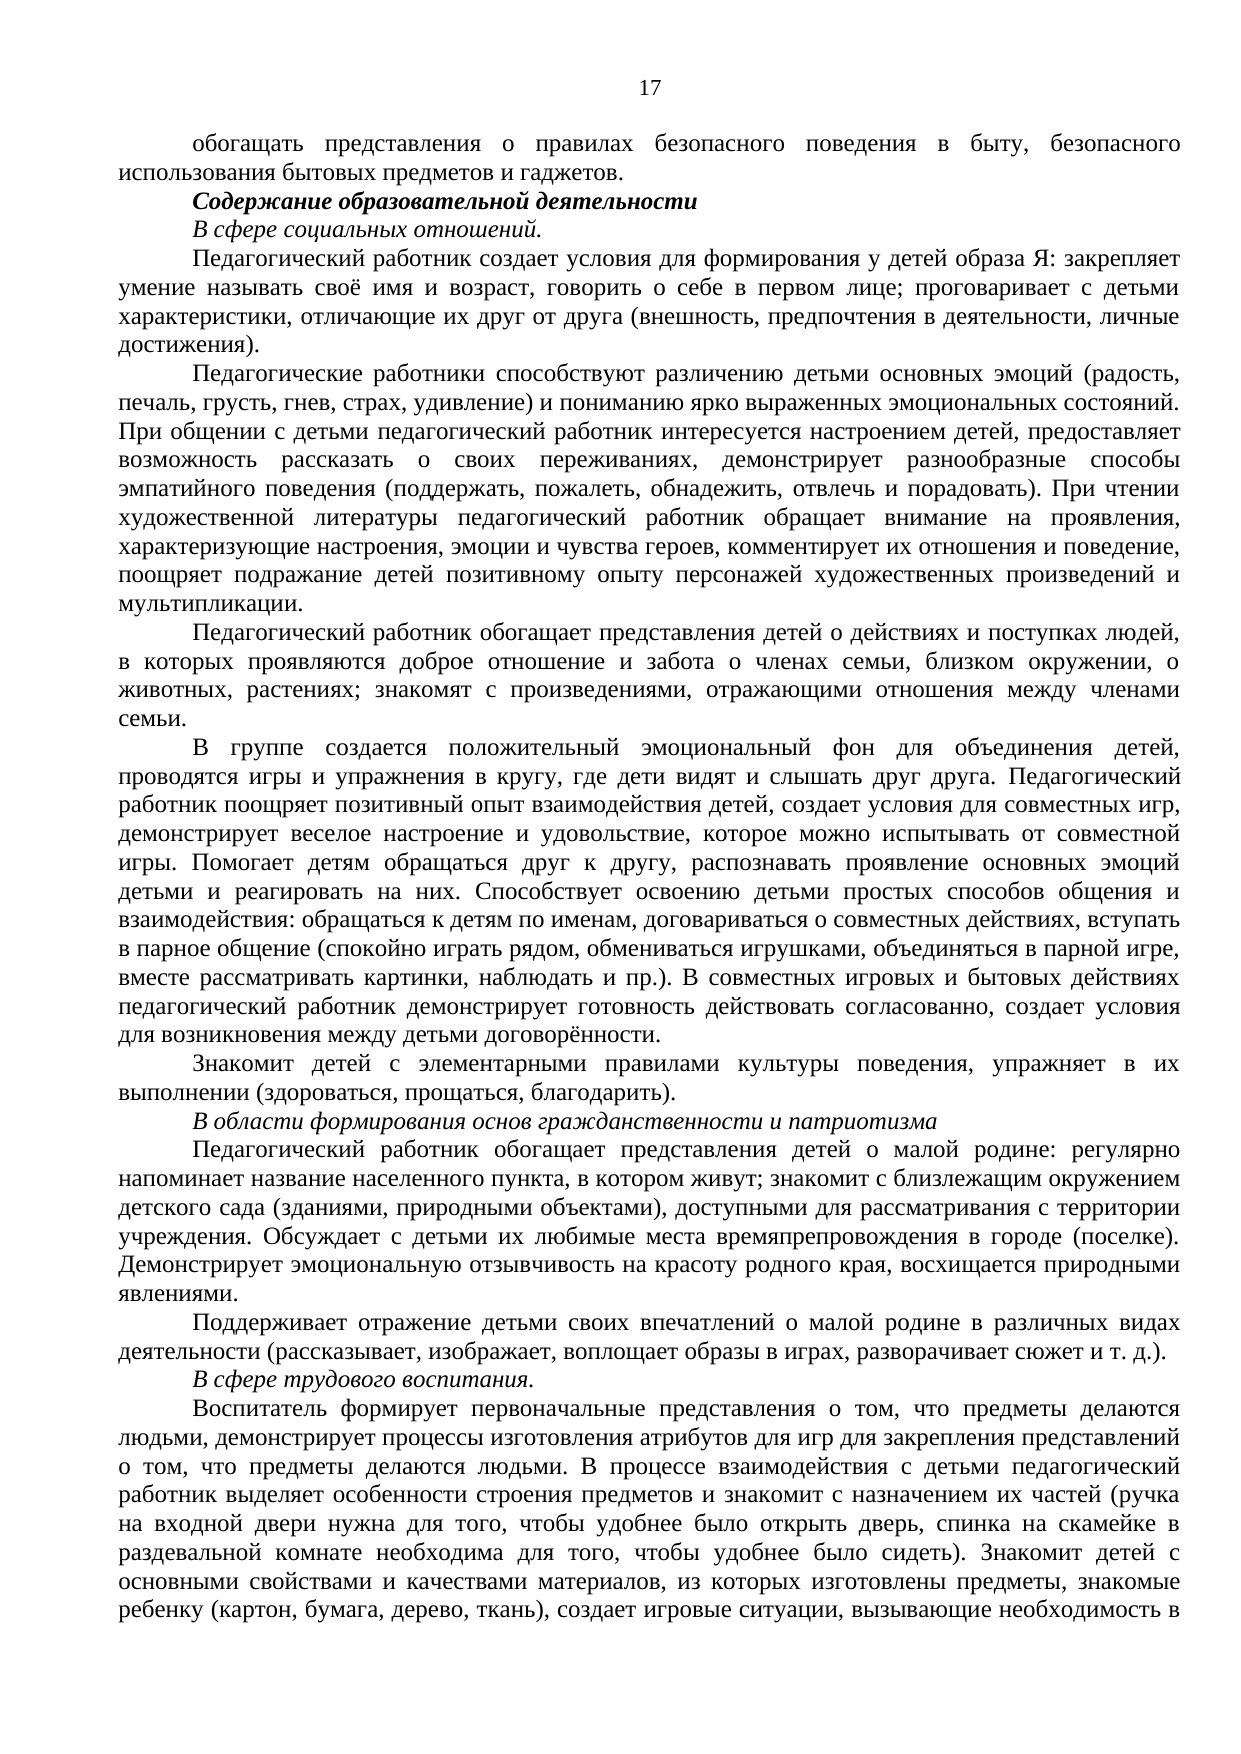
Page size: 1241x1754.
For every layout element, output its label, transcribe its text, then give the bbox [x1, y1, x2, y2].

text Педагогические работники способствуют различению детьми основных эмоций (радость, печаль, грусть, гнев, страх, удивление) и пониманию ярко выраженных эмоциональных состояний. При общении с детьми педагогический работник интересуется настроением детей, предоставляет возможность рассказать о своих переживаниях, демонстрирует разнообразные способы эмпатийного поведения (поддержать, пожалеть, обнадежить, отвлечь и порадовать). При чтении художественной литературы педагогический работник обращает внимание на проявления, характеризующие настроения, эмоции и чувства героев, комментирует их отношения и поведение, поощряет подражание детей позитивному опыту персонажей художественных произведений и мультипликации. [118, 358, 1181, 617]
text В сфере социальных отношений. [118, 214, 1181, 243]
text Поддерживает отражение детьми своих впечатлений о малой родине в различных видах деятельности (рассказывает, изображает, воплощает образы в играх, разворачивает сюжет и т. д.). [118, 1307, 1181, 1364]
text Педагогический работник обогащает представления детей о действиях и поступках людей, в которых проявляются доброе отношение и забота о членах семьи, близком окружении, о животных, растениях; знакомят с произведениями, отражающими отношения между членами семьи. [118, 617, 1181, 732]
text В области формирования основ гражданственности и патриотизма [118, 1106, 1181, 1134]
text обогащать представления о правилах безопасного поведения в быту, безопасного использования бытовых предметов и гаджетов. [118, 128, 1181, 186]
text Знакомит детей с элементарными правилами культуры поведения, упражняет в их выполнении (здороваться, прощаться, благодарить). [118, 1048, 1181, 1106]
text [118, 1393, 1181, 1623]
text Педагогический работник создает условия для формирования у детей образа Я: закрепляет умение называть своё имя и возраст, говорить о себе в первом лице; проговаривает с детьми характеристики, отличающие их друг от друга (внешность, предпочтения в деятельности, личные достижения). [118, 243, 1181, 358]
text В сфере трудового воспитания. [118, 1364, 1181, 1393]
text В группе создается положительный эмоциональный фон для объединения детей, проводятся игры и упражнения в кругу, где дети видят и слышать друг друга. Педагогический работник поощряет позитивный опыт взаимодействия детей, создает условия для совместных игр, демонстрирует веселое настроение и удовольствие, которое можно испытывать от совместной игры. Помогает детям обращаться друг к другу, распознавать проявление основных эмоций детьми и реагировать на них. Способствует освоению детьми простых способов общения и взаимодействия: обращаться к детям по именам, договариваться о совместных действиях, вступать в парное общение (спокойно играть рядом, обмениваться игрушками, объединяться в парной игре, вместе рассматривать картинки, наблюдать и пр.). В совместных игровых и бытовых действиях педагогический работник демонстрирует готовность действовать согласованно, создает условия для возникновения между детьми договорённости. [118, 732, 1181, 1048]
text Содержание образовательной деятельности [118, 186, 1181, 214]
text Педагогический работник обогащает представления детей о малой родине: регулярно напоминает название населенного пункта, в котором живут; знакомит с близлежащим окружением детского сада (зданиями, природными объектами), доступными для рассматривания с территории учреждения. Обсуждает с детьми их любимые места времяпрепровождения в городе (поселке). Демонстрирует эмоциональную отзывчивость на красоту родного края, восхищается природными явлениями. [118, 1134, 1181, 1307]
